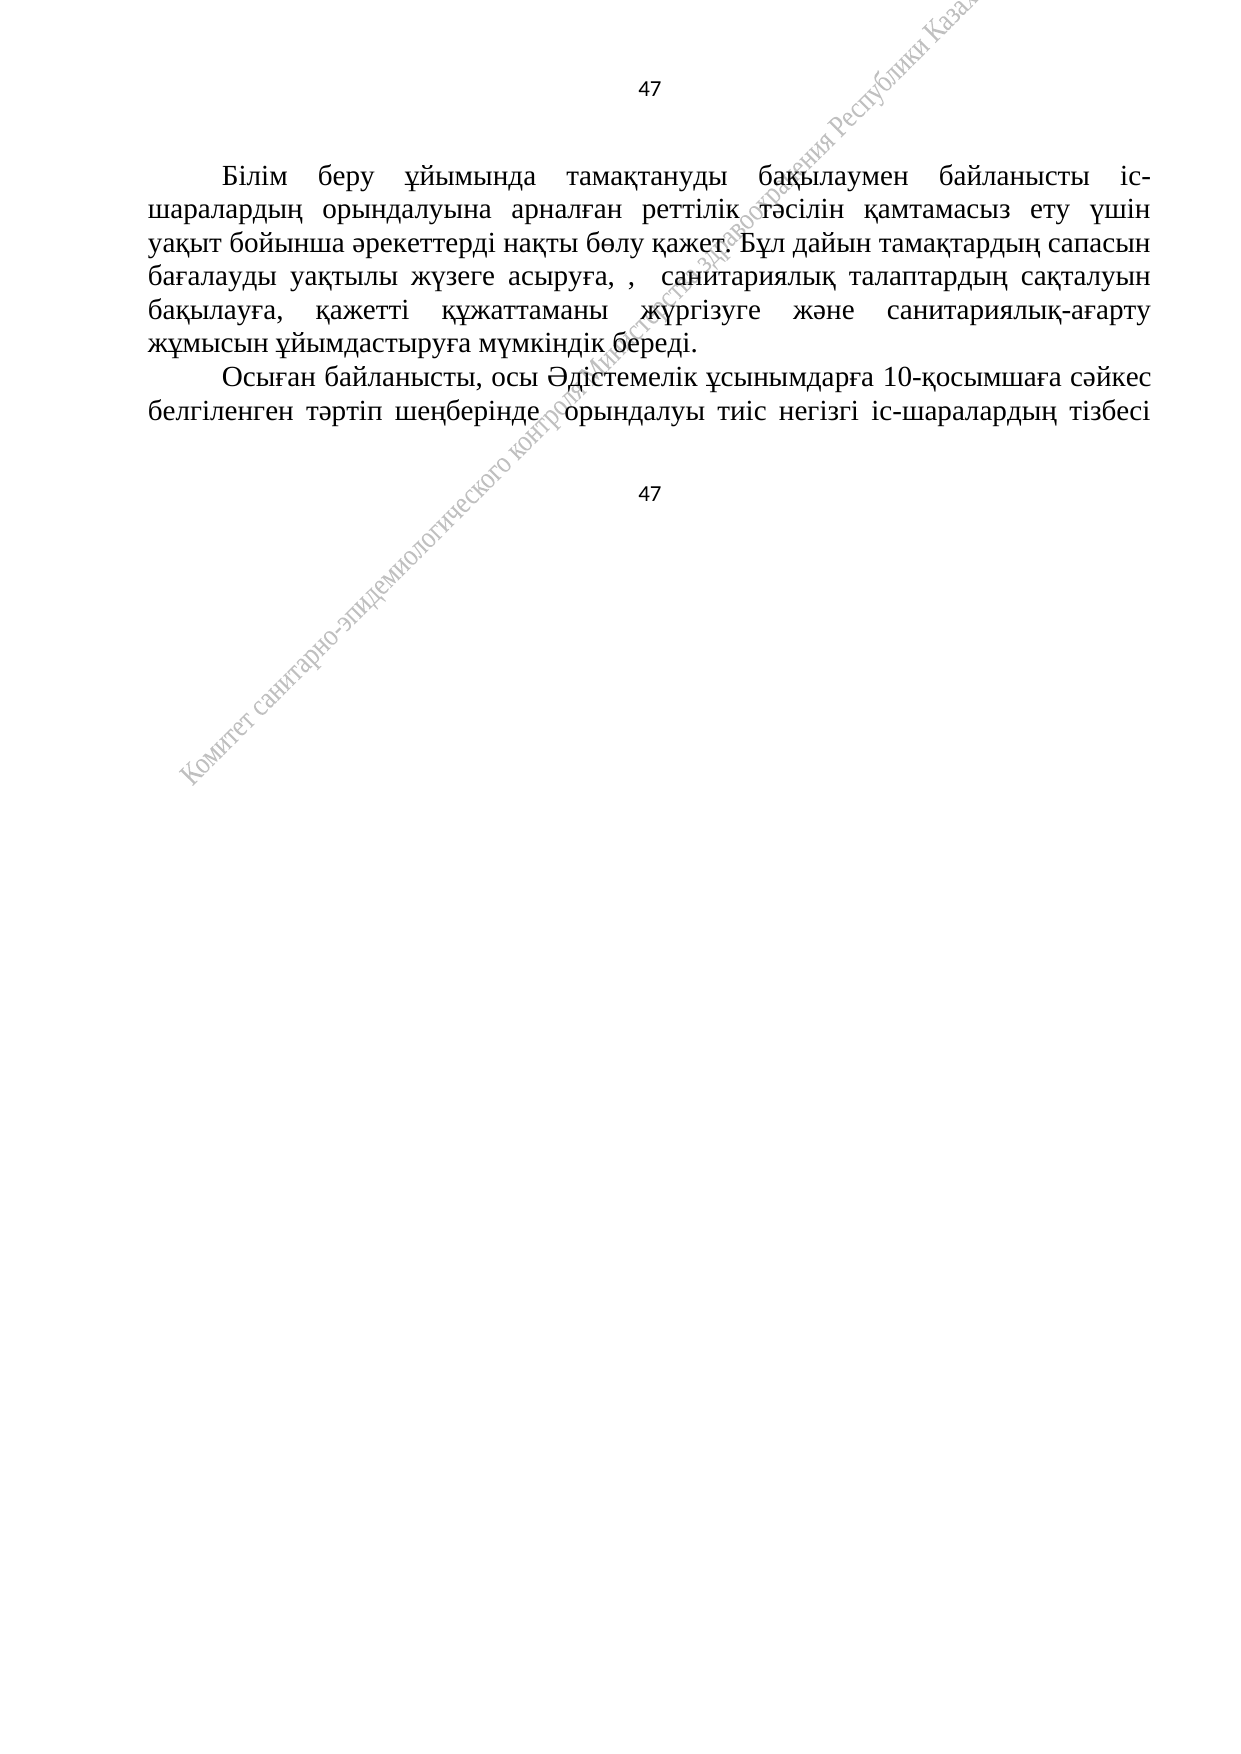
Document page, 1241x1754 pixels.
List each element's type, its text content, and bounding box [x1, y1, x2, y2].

text Білім беру ұйымында тамақтануды бақылаумен байланысты іс-шаралардың орындалуына арналған реттілік тәсілін қамтамасыз ету үшін уақыт бойынша әрекеттерді нақты бөлу қажет. Бұл дайын тамақтардың сапасын бағалауды уақтылы жүзеге асыруға, , санитариялық талаптардың сақталуын бақылауға, қажетті құжаттаманы жүргізуге және санитариялық-ағарту жұмысын ұйымдастыруға мүмкіндік береді. [148, 158, 1152, 359]
text Осыған байланысты, осы Әдістемелік ұсынымдарға 10-қосымшаға сәйкес белгіленген тәртіп шеңберінде орындалуы тиіс негізгі іс-шаралардың тізбесі мен мерзімділігі көрсетілген «Мектептегі медицина қызметкерінің тамақтануды ұйымдастыру және бақылау бойынша жұмыс циклограммасы» ұсынылған. [148, 359, 1152, 426]
